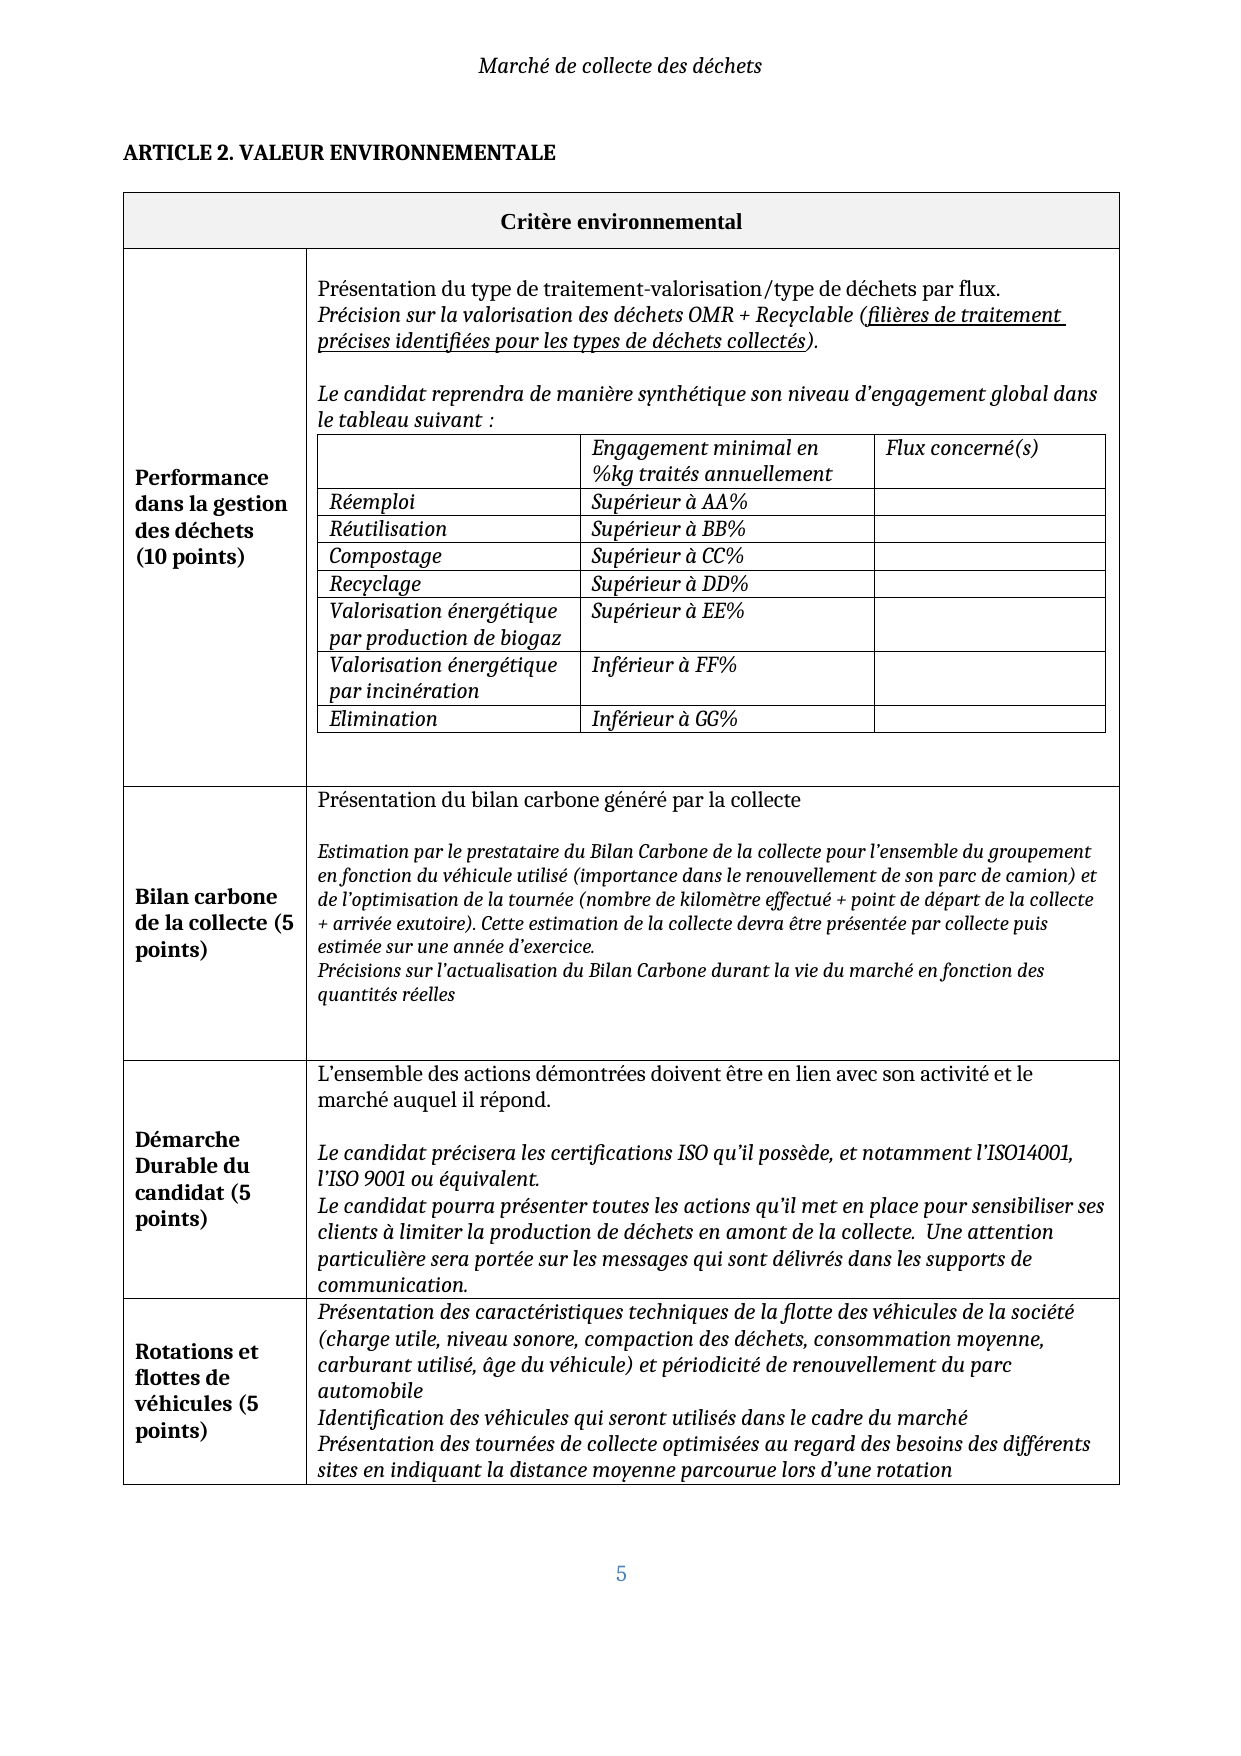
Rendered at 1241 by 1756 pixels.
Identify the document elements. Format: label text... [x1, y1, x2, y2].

table_cell Présentation du type de traitement-valorisation/type de déchets par flux. Précision sur la valorisation des déchets OMR + Recyclable (filières de traitement précises identifiées pour les types de déchets collectés). Le candidat reprendra de manière synthétique son niveau d’engagement global dans le tableau suivant : [307, 249, 1119, 786]
table_cell Présentation des caractéristiques techniques de la flotte des véhicules de la société (charge utile, niveau sonore, compaction des déchets, consommation moyenne, carburant utilisé, âge du véhicule) et périodicité de renouvellement du parc automobile Identification des véhicules qui seront utilisés dans le cadre du marché Présentation des tournées de collecte optimisées au regard des besoins des différents sites en indiquant la distance moyenne parcourue lors d’une rotation [307, 1299, 1119, 1483]
table_cell Bilan carbone de la collecte (5 points) [124, 787, 306, 1060]
table_cell L’ensemble des actions démontrées doivent être en lien avec son activité et le marché auquel il répond. Le candidat précisera les certifications ISO qu’il possède, et notamment l’ISO14001, l’ISO 9001 ou équivalent. Le candidat pourra présenter toutes les actions qu’il met en place pour sensibiliser ses clients à limiter la production de déchets en amont de la collecte. Une attention particulière sera portée sur les messages qui sont délivrés dans les supports de communication. [307, 1061, 1119, 1298]
table_cell Démarche Durable du candidat (5 points) [124, 1061, 306, 1298]
subtitle VALEUR environnementalE [123, 139, 1119, 166]
table_header Critère environnemental [124, 193, 1119, 248]
table_cell Performance dans la gestion des déchets (10 points) [124, 249, 306, 786]
table_cell Présentation du bilan carbone généré par la collecte Estimation par le prestataire du Bilan Carbone de la collecte pour l’ensemble du groupement en fonction du véhicule utilisé (importance dans le renouvellement de son parc de camion) et de l’optimisation de la tournée (nombre de kilomètre effectué + point de départ de la collecte + arrivée exutoire). Cette estimation de la collecte devra être présentée par collecte puis estimée sur une année d’exercice. Précisions sur l’actualisation du Bilan Carbone durant la vie du marché en fonction des quantités réelles [307, 787, 1119, 1060]
table_cell Rotations et flottes de véhicules (5 points) [124, 1299, 306, 1483]
